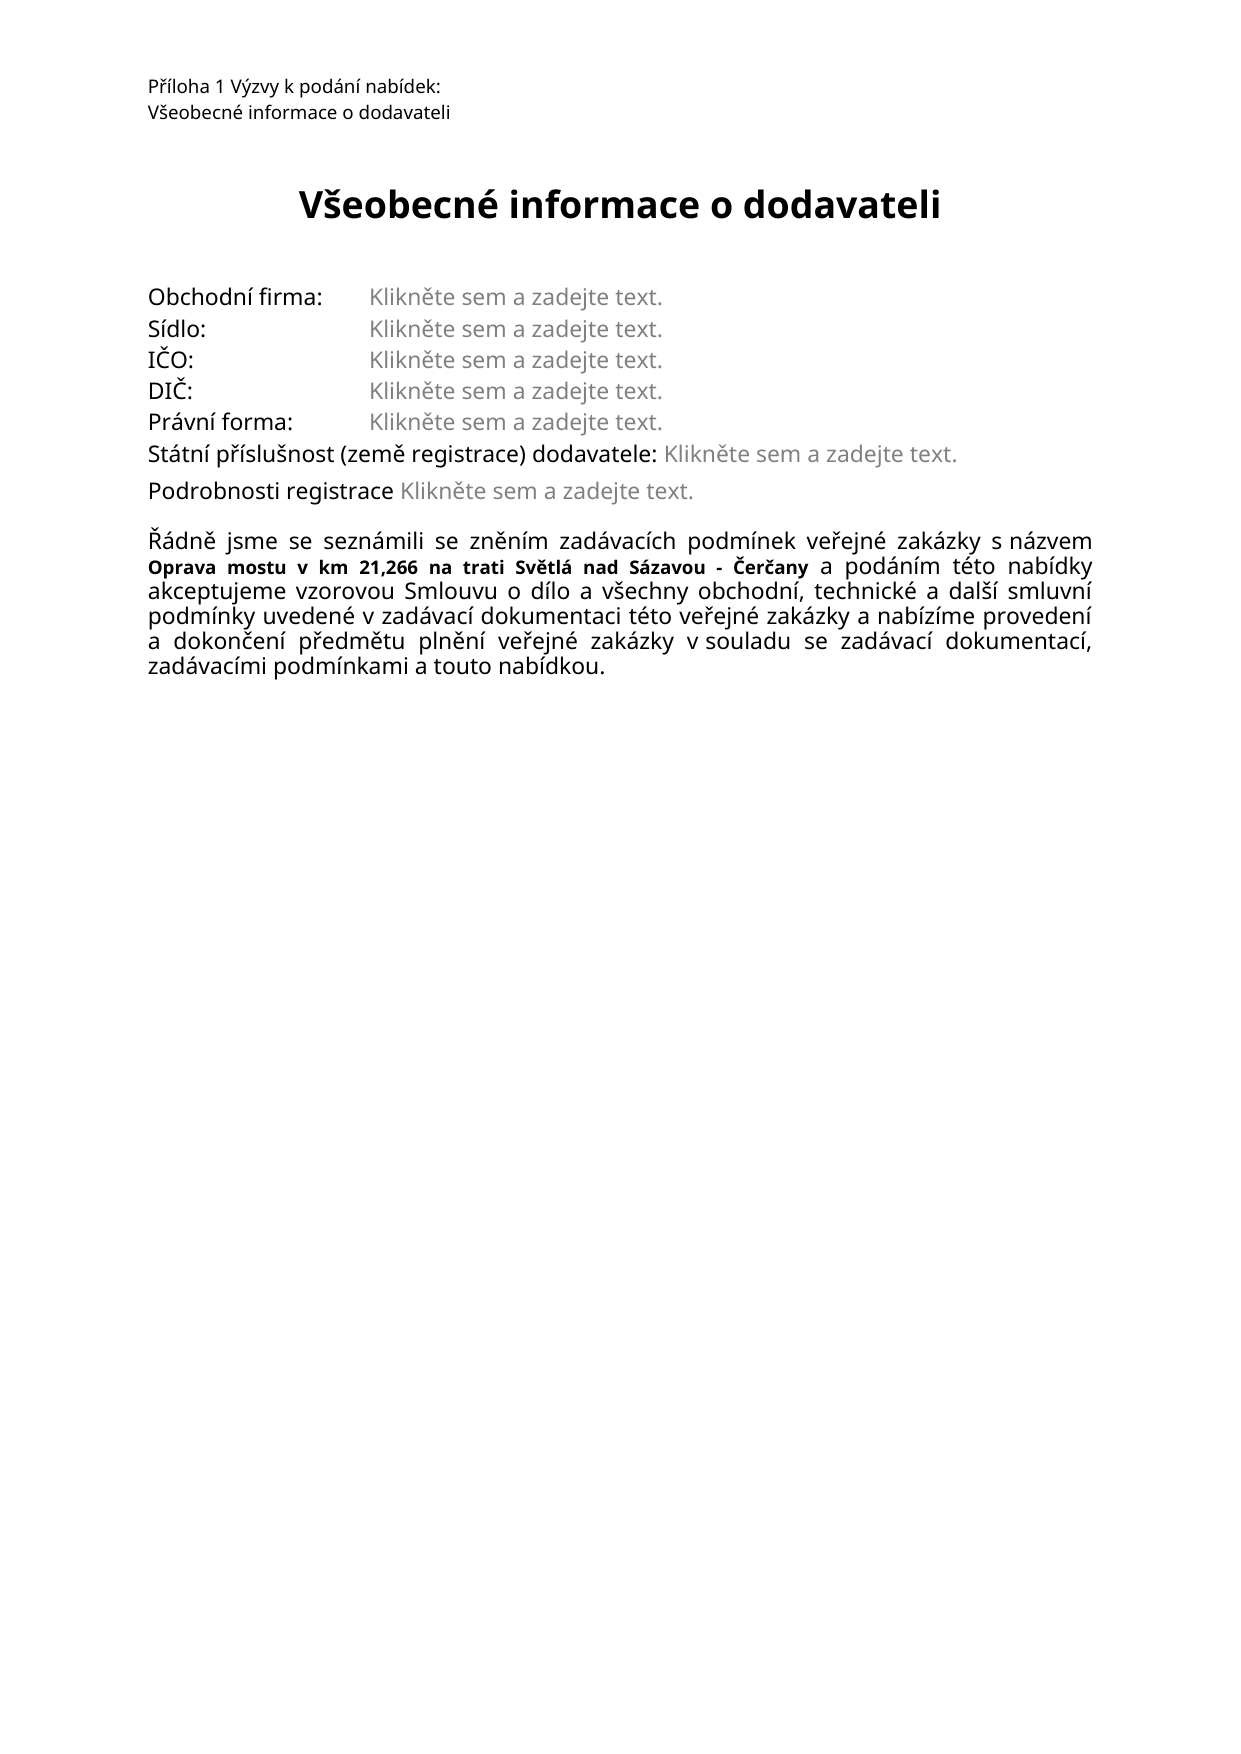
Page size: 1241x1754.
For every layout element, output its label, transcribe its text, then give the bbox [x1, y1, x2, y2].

text Řádně jsme se seznámili se zněním zadávacích podmínek veřejné zakázky s názvem Oprava mostu v km 21,266 na trati Světlá nad Sázavou - Čerčany a podáním této nabídky akceptujeme vzorovou Smlouvu o dílo a všechny obchodní, technické a další smluvní podmínky uvedené v zadávací dokumentaci této veřejné zakázky a nabízíme provedení a dokončení předmětu plnění veřejné zakázky v souladu se zadávací dokumentací, zadávacími podmínkami a touto nabídkou. [148, 529, 1093, 679]
text Státní příslušnost (země registrace) dodavatele: [148, 442, 1093, 467]
text Sídlo: [148, 317, 1093, 342]
text IČO: [148, 348, 1093, 373]
title Všeobecné informace o dodavateli [148, 178, 1093, 229]
text Podrobnosti registrace [148, 479, 1093, 504]
text DIČ: [148, 379, 1093, 404]
text Obchodní firma: [148, 286, 1093, 311]
text Právní forma: [148, 411, 1093, 436]
